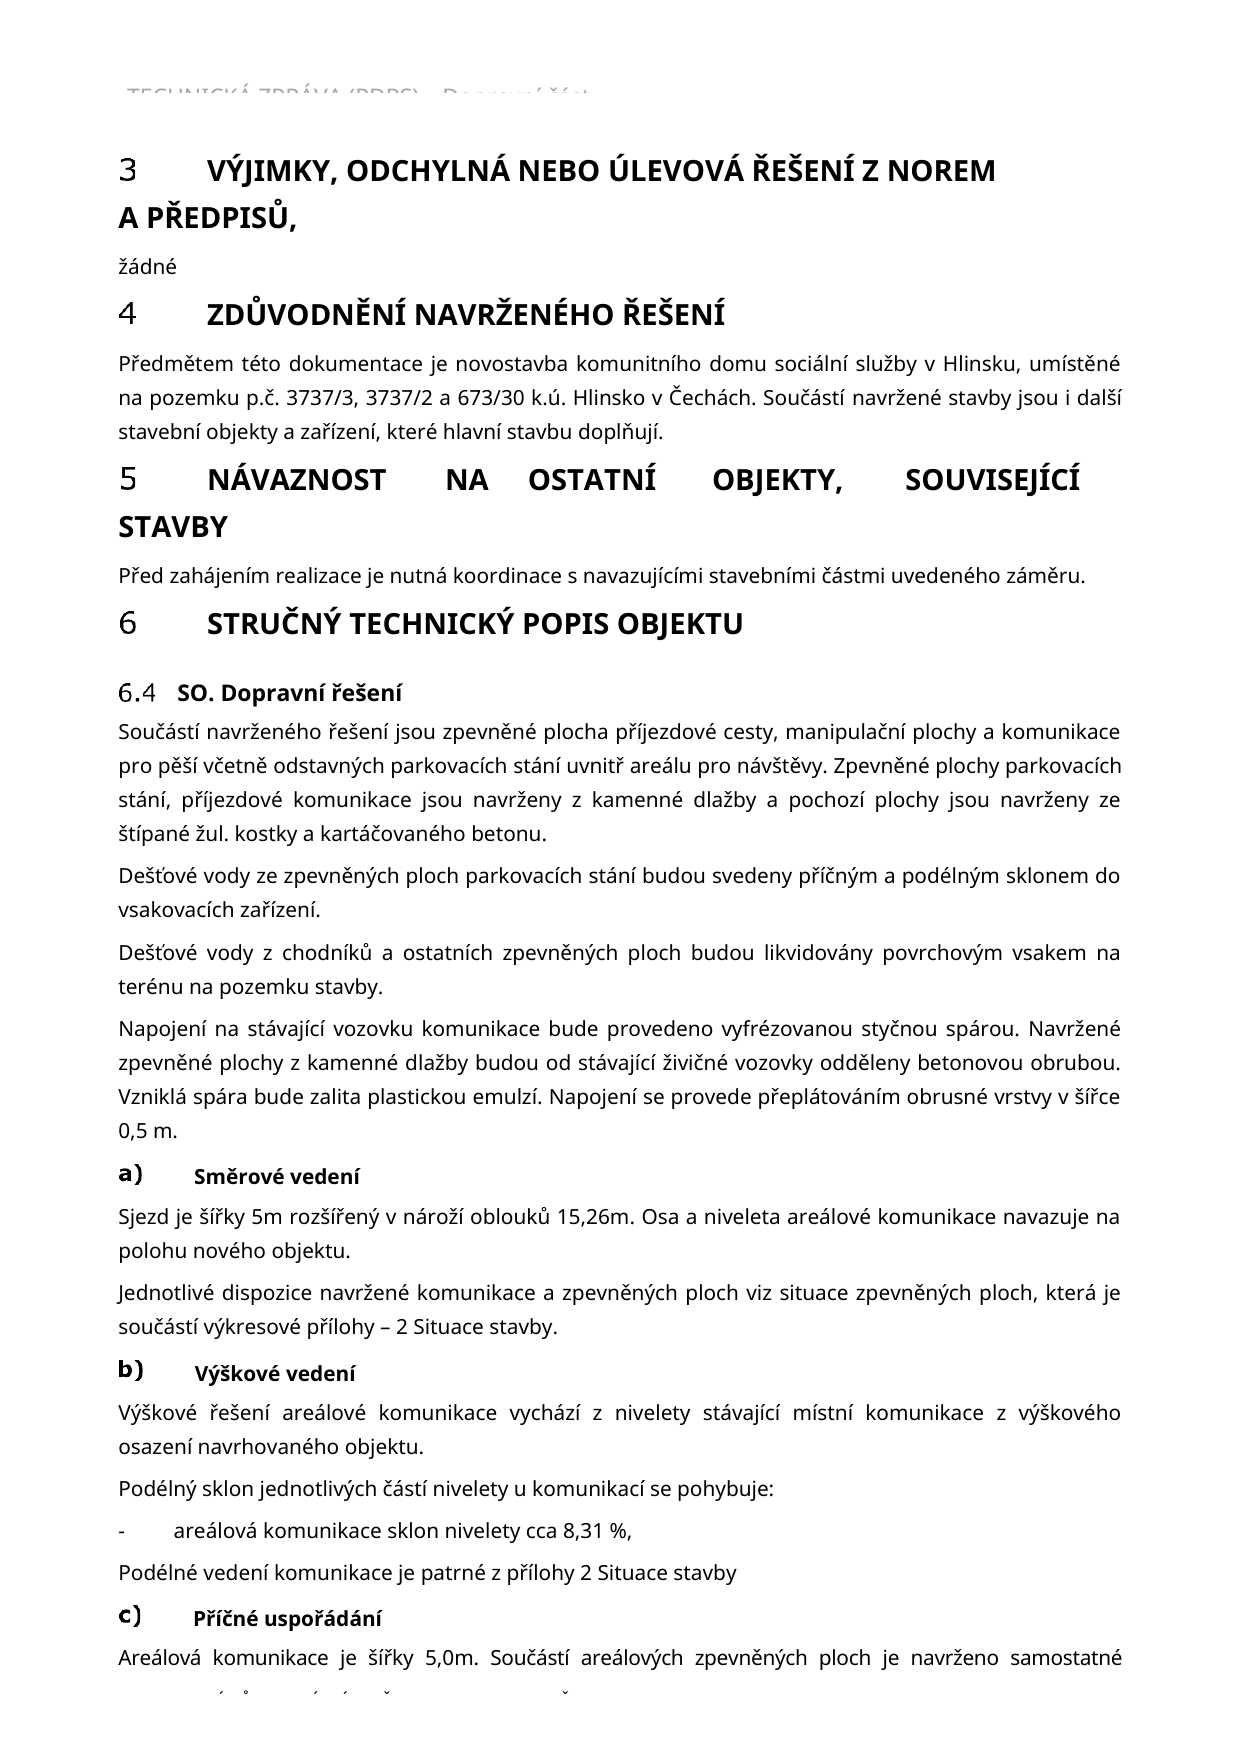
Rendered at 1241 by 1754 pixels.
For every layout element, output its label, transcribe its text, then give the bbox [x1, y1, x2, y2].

text - areálová komunikace sklon nivelety cca 8,31 %, [118, 1516, 1134, 1545]
subtitle SO. Dopravní řešení [177, 677, 1134, 709]
text Podélné vedení komunikace je patrné z přílohy 2 Situace stavby [118, 1558, 1134, 1587]
text žádné [118, 252, 1134, 281]
text Součástí navrženého řešení jsou zpevněné plocha příjezdové cesty, manipulační plochy a komunikace pro pěší včetně odstavných parkovacích stání uvnitř areálu pro návštěvy. Zpevněné plochy parkovacích stání, příjezdové komunikace jsou navrženy z kamenné dlažby a pochozí plochy jsou navrženy ze štípané žul. kostky a kartáčovaného betonu. [118, 717, 1122, 848]
text Výškové řešení areálové komunikace vychází z nivelety stávající místní komunikace z výškového osazení navrhovaného objektu. [118, 1398, 1121, 1461]
picture [120, 466, 136, 490]
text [118, 1643, 1123, 1672]
text Příčné uspořádání [118, 1604, 1134, 1635]
picture [118, 301, 136, 324]
text A PŘEDPISŮ, [118, 197, 1134, 237]
subtitle ZDŮVODNĚNÍ NAVRŽENÉHO ŘEŠENÍ [207, 294, 1134, 334]
picture [118, 1359, 143, 1381]
text Dešťové vody z chodníků a ostatních zpevněných ploch budou likvidovány povrchovým vsakem na terénu na pozemku stavby. [118, 938, 1122, 1000]
subtitle VÝJIMKY, ODCHYLNÁ NEBO ÚLEVOVÁ ŘEŠENÍ Z NOREM [207, 150, 1134, 190]
text STAVBY [118, 506, 1134, 546]
text Podélný sklon jednotlivých částí nivelety u komunikací se pohybuje: [118, 1474, 1134, 1503]
text Výškové vedení [119, 1359, 1134, 1390]
text Před zahájením realizace je nutná koordinace s navazujícími stavebními částmi uvedeného záměru. [118, 561, 1122, 590]
subtitle STRUČNÝ TECHNICKÝ POPIS OBJEKTU [207, 603, 1134, 643]
text Předmětem této dokumentace je novostavba komunitního domu sociální služby v Hlinsku, umístěné na pozemku p.č. 3737/3, 3737/2 a 673/30 k.ú. Hlinsko v Čechách. Součástí navržené stavby jsou i další stavební objekty a zařízení, které hlavní stavbu doplňují. [118, 349, 1122, 446]
subtitle NÁVAZNOST NA OSTATNÍ OBJEKTY, SOUVISEJÍCÍ [207, 459, 1134, 499]
text Dešťové vody ze zpevněných ploch parkovacích stání budou svedeny příčným a podélným sklonem do vsakovacích zařízení. [118, 862, 1122, 924]
picture [118, 1163, 142, 1185]
picture [119, 157, 135, 181]
picture [118, 1605, 141, 1627]
text Jednotlivé dispozice navržené komunikace a zpevněných ploch viz situace zpevněných ploch, která je součástí výkresové přílohy – 2 Situace stavby. [118, 1278, 1122, 1341]
picture [119, 610, 136, 634]
text Napojení na stávající vozovku komunikace bude provedeno vyfrézovanou styčnou spárou. Navržené zpevněné plochy z kamenné dlažby budou od stávající živičné vozovky odděleny betonovou obrubou. Vzniklá spára bude zalita plastickou emulzí. Napojení se provede přeplátováním obrusné vrstvy v šířce 0,5 m. [118, 1014, 1122, 1145]
text Sjezd je šířky 5m rozšířený v nároží oblouků 15,26m. Osa a niveleta areálové komunikace navazuje na polohu nového objektu. [118, 1202, 1122, 1264]
text Směrové vedení [118, 1162, 1134, 1194]
picture [118, 682, 156, 702]
